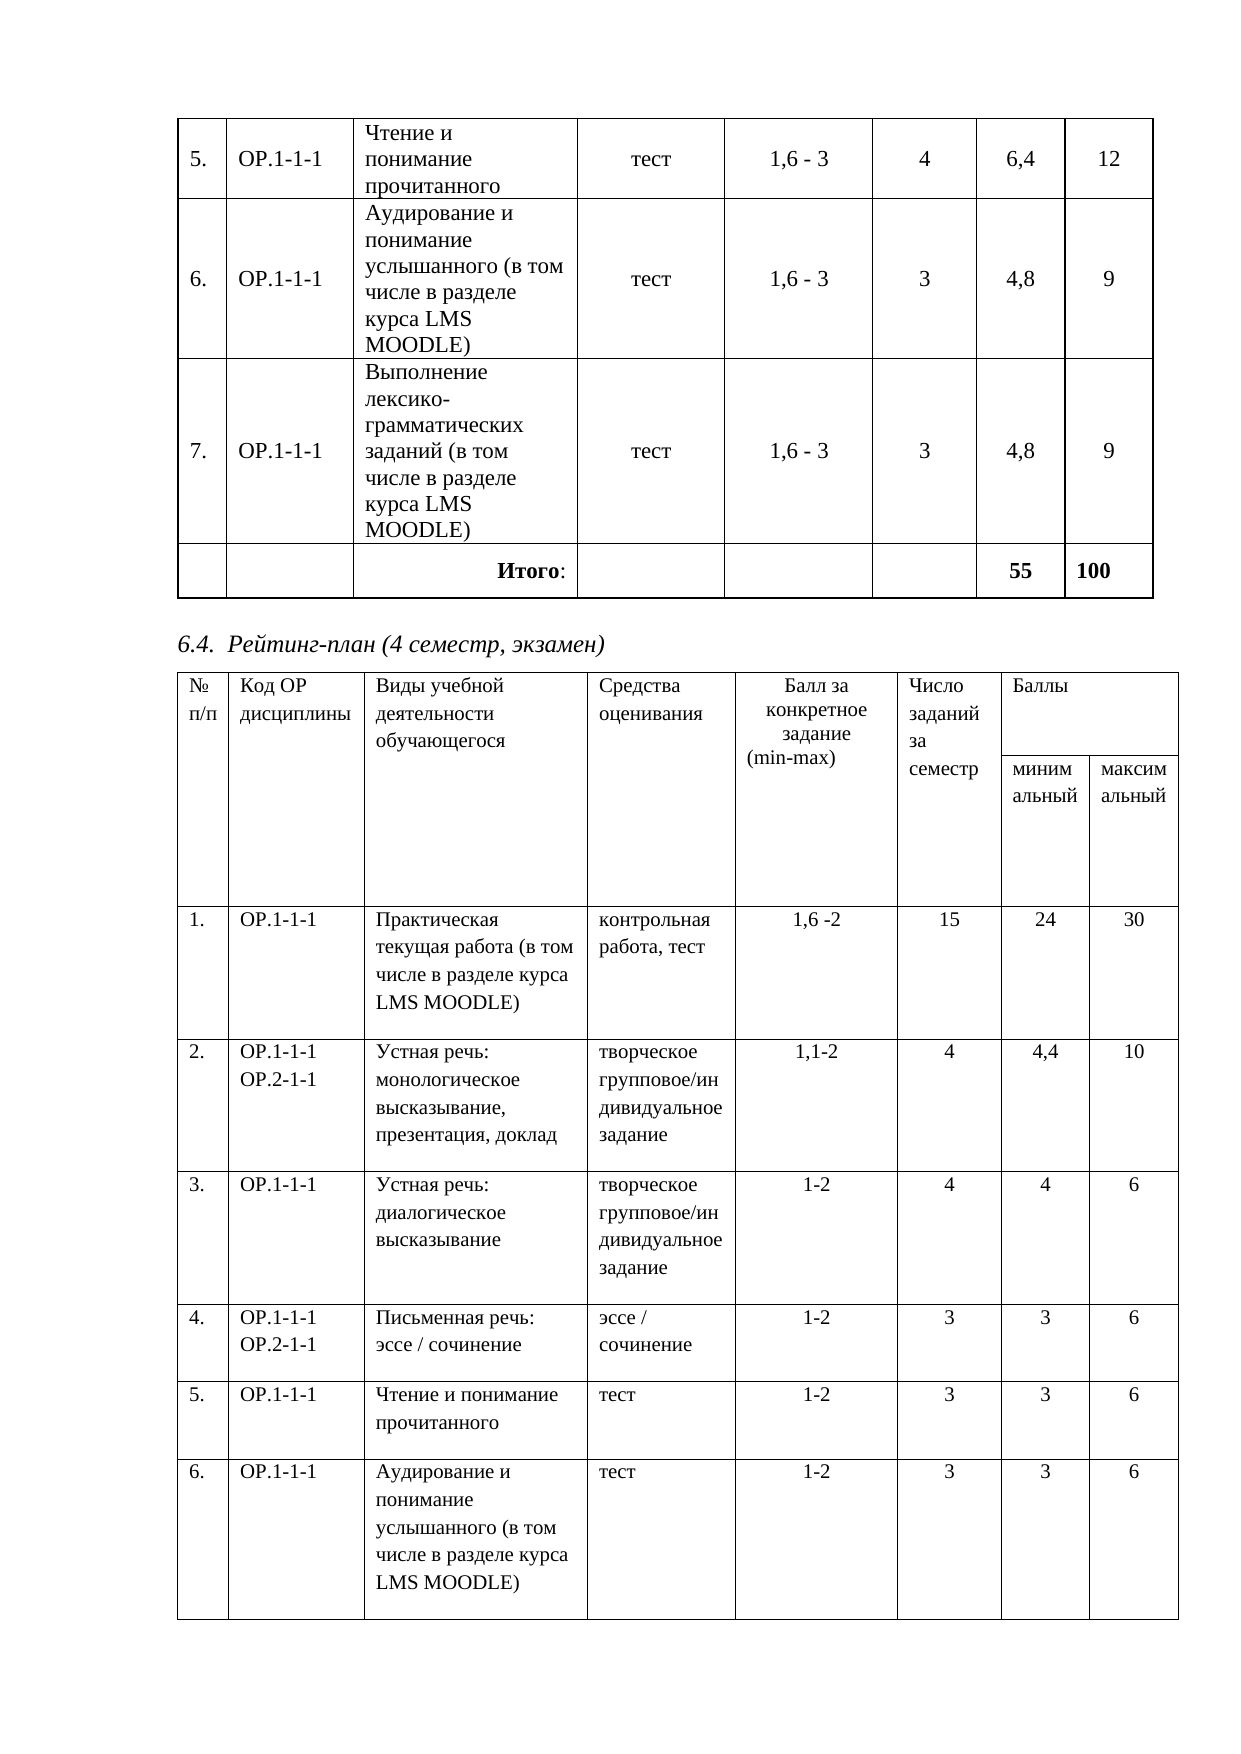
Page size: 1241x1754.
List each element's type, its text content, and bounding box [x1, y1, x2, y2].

text 6.4. Рейтинг-план (4 семестр, экзамен) [177, 629, 1152, 658]
table_header Виды учебной деятельности обучающегося [365, 673, 587, 906]
table_cell 1,6 -2 [736, 907, 897, 1038]
table_cell тест [588, 1382, 735, 1458]
table_cell 3 [898, 1382, 1001, 1458]
table_cell 4,8 [977, 359, 1064, 543]
table_cell 100 [1066, 544, 1152, 597]
table_cell 4,8 [977, 199, 1064, 357]
table_cell 1,6 - 3 [725, 119, 872, 198]
table_cell 3 [1002, 1305, 1089, 1381]
table_cell Письменная речь: эссе / сочинение [365, 1305, 587, 1381]
table_cell 5. [179, 119, 226, 198]
table_cell 6 [1090, 1305, 1178, 1381]
table_cell минимальный [1002, 756, 1089, 906]
table_cell ОР.1-1-1 [227, 119, 353, 198]
table_cell Выполнение лексико-грамматических заданий (в том числе в разделе курса LMS MOODLE) [354, 359, 577, 543]
table_cell тест [578, 199, 724, 357]
table_cell 6 [1090, 1172, 1178, 1304]
table_cell ОР.1-1-1 [229, 907, 364, 1038]
table_cell 10 [1090, 1040, 1178, 1171]
table_cell творческое групповое/индивидуальное задание [588, 1172, 735, 1304]
table_cell творческое групповое/индивидуальное задание [588, 1040, 735, 1171]
table_cell 24 [1002, 907, 1089, 1038]
table_cell 30 [1090, 907, 1178, 1038]
table_cell Итого: [354, 544, 577, 597]
table_cell ОР.1-1-1 [229, 1172, 364, 1304]
table_cell тест [578, 359, 724, 543]
table_cell Аудирование и понимание услышанного (в том числе в разделе курса LMS MOODLE) [354, 199, 577, 357]
table_cell 6. [178, 1460, 228, 1619]
table_cell 3 [898, 1305, 1001, 1381]
table_cell 3 [1002, 1382, 1089, 1458]
table_cell Чтение и понимание прочитанного [365, 1382, 587, 1458]
table_cell 4 [873, 119, 976, 198]
table_cell 5. [178, 1382, 228, 1458]
table_cell [725, 544, 872, 597]
table_header Код ОР дисциплины [229, 673, 364, 906]
table_cell [227, 544, 353, 597]
table_cell 3 [1002, 1460, 1089, 1619]
table_cell 4,4 [1002, 1040, 1089, 1171]
table_cell Аудирование и понимание услышанного (в том числе в разделе курса LMS MOODLE) [365, 1460, 587, 1619]
table_header Число заданий за семестр [898, 673, 1001, 906]
table_cell тест [578, 119, 724, 198]
table_cell Практическая текущая работа (в том числе в разделе курса LMS MOODLE) [365, 907, 587, 1038]
table_cell 1. [178, 907, 228, 1038]
table_cell 6. [179, 199, 226, 357]
table_cell эссе / сочинение [588, 1305, 735, 1381]
table_cell 6 [1090, 1460, 1178, 1619]
table_cell 2. [178, 1040, 228, 1171]
table_cell 1-2 [736, 1172, 897, 1304]
table_cell 3 [898, 1460, 1001, 1619]
table_cell 6 [1090, 1382, 1178, 1458]
table_cell 9 [1066, 359, 1152, 543]
table_cell 1,6 - 3 [725, 199, 872, 357]
table_header № п/п [178, 673, 228, 906]
table_cell 55 [977, 544, 1064, 597]
table_cell 4. [178, 1305, 228, 1381]
table_cell ОР.1-1-1 [229, 1382, 364, 1458]
table_cell ОР.1-1-1 [227, 359, 353, 543]
table_cell контрольная работа, тест [588, 907, 735, 1038]
table_cell Чтение и понимание прочитанного [354, 119, 577, 198]
table_cell 4 [898, 1040, 1001, 1171]
table_cell 9 [1066, 199, 1152, 357]
table_cell ОР.1-1-1 ОР.2-1-1 [229, 1305, 364, 1381]
table_cell тест [588, 1460, 735, 1619]
table_header Средства оценивания [588, 673, 735, 906]
table_cell 15 [898, 907, 1001, 1038]
table_cell [179, 544, 226, 597]
table_cell 12 [1066, 119, 1152, 198]
table_cell Устная речь: диалогическое высказывание [365, 1172, 587, 1304]
table_header Баллы [1002, 673, 1178, 754]
table_cell 1,1-2 [736, 1040, 897, 1171]
table_cell максимальный [1090, 756, 1178, 906]
table_cell 1-2 [736, 1460, 897, 1619]
table_cell 4 [1002, 1172, 1089, 1304]
table_cell [873, 544, 976, 597]
table_cell ОР.1-1-1 ОР.2-1-1 [229, 1040, 364, 1171]
table_cell 7. [179, 359, 226, 543]
table_cell 4 [898, 1172, 1001, 1304]
table_cell 1-2 [736, 1382, 897, 1458]
table_cell ОР.1-1-1 [229, 1460, 364, 1619]
table_cell 1-2 [736, 1305, 897, 1381]
table_cell [578, 544, 724, 597]
table_cell 3. [178, 1172, 228, 1304]
table_cell 6,4 [977, 119, 1064, 198]
table_cell Устная речь: монологическое высказывание, презентация, доклад [365, 1040, 587, 1171]
table_cell 3 [873, 199, 976, 357]
table_cell 1,6 - 3 [725, 359, 872, 543]
table_header Балл за конкретное задание (min-max) [736, 673, 897, 906]
table_cell ОР.1-1-1 [227, 199, 353, 357]
table_cell 3 [873, 359, 976, 543]
